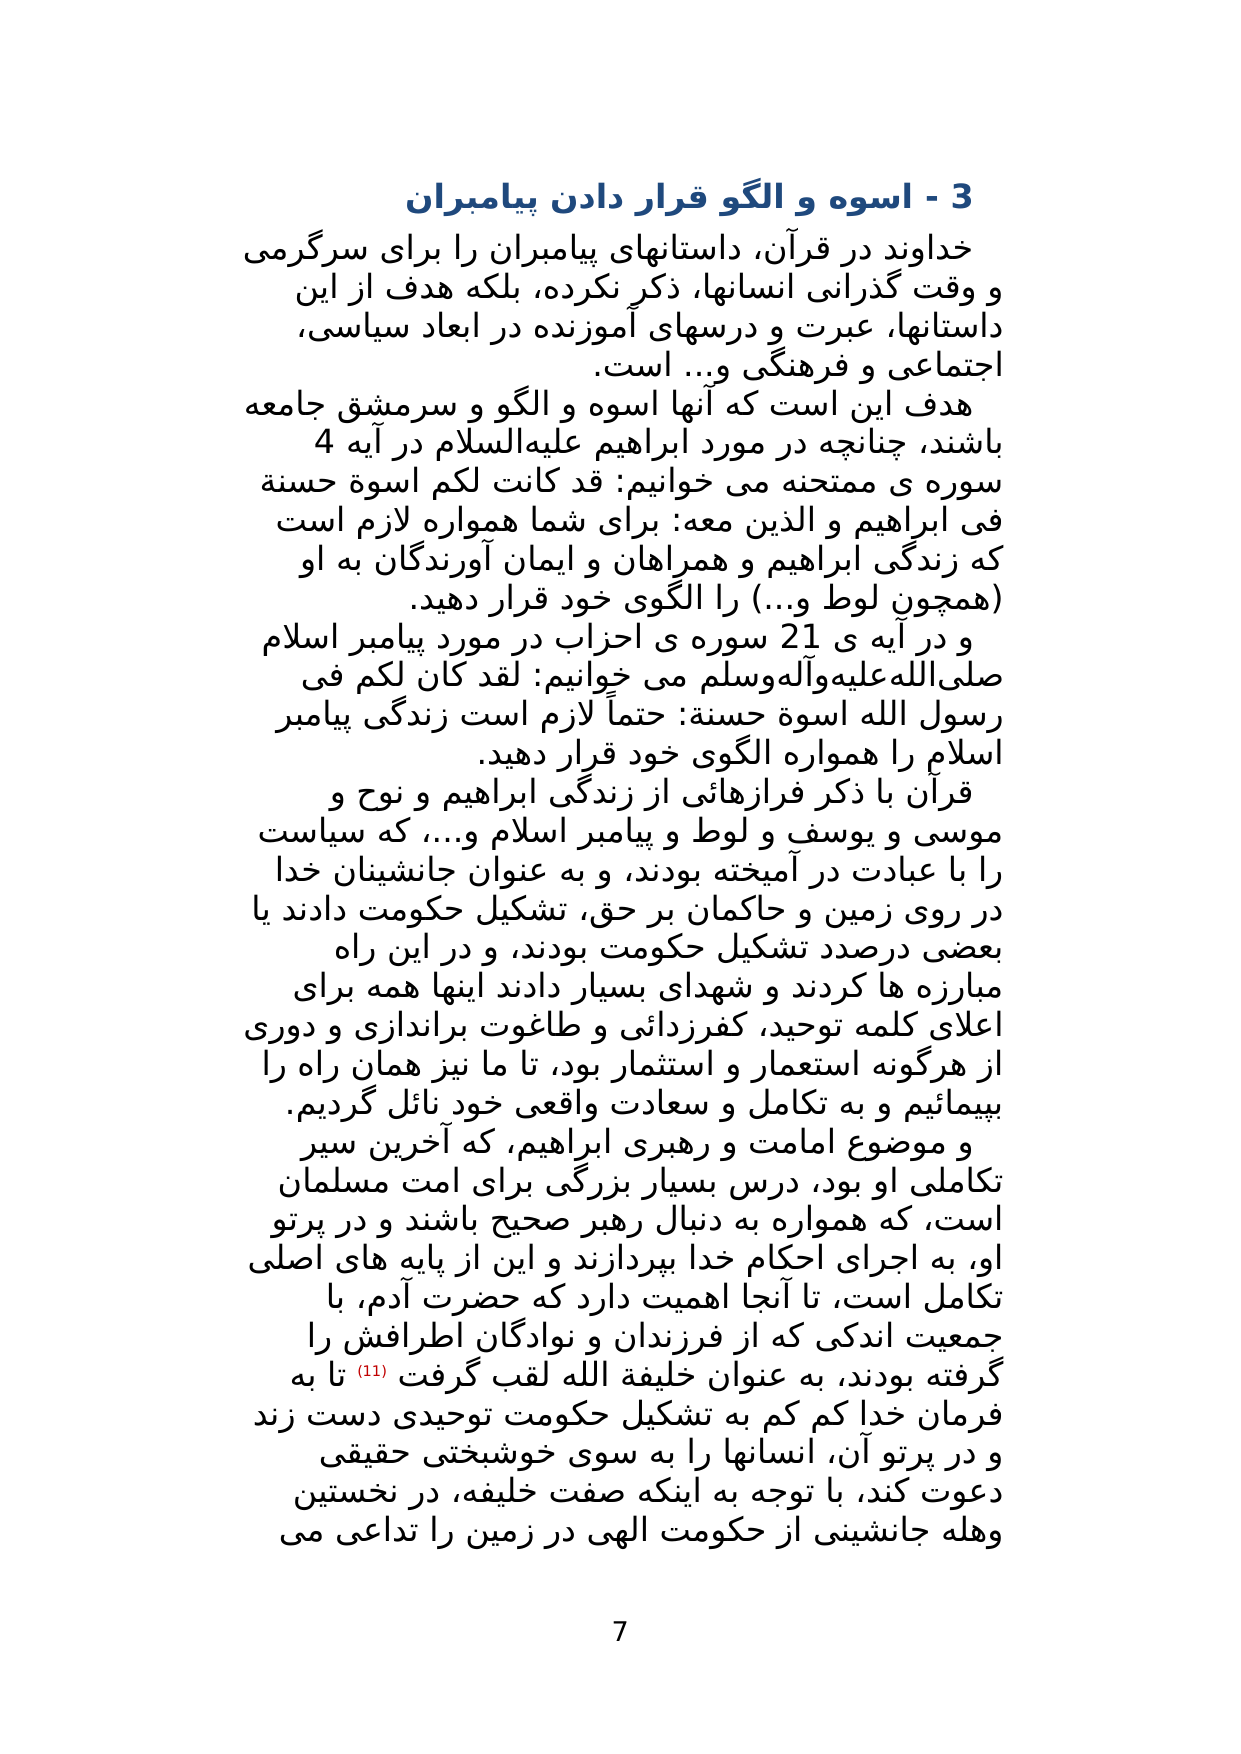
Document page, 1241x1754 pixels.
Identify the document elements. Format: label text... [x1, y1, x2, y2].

text هدف اين است كه آنها اسوه و الگو و سرمشق جامعه باشند، چنانچه در مورد ابراهيم عليه‌السلام در آيه 4 سوره ى ممتحنه مى خوانيم: قد كانت لكم اسوة حسنة فى ابراهيم و الذين معه: براى شما همواره لازم است كه زندگى ابراهيم و همراهان و ايمان آورندگان به او (همچون لوط و...) را الگوى خود قرار دهيد. [236, 384, 1004, 617]
subtitle 3 - اسوه و الگو قرار دادن پيامبران [236, 177, 1004, 216]
text قرآن با ذكر فرازهائى از زندگى ابراهيم و نوح و موسى و يوسف و لوط و پيامبر اسلام و...، كه سياست را با عبادت در آميخته بودند، و به عنوان جانشينان خدا در روى زمين و حاكمان بر حق، تشكيل حكومت دادند يا بعضى درصدد تشكيل حكومت بودند، و در اين راه مبارزه ها كردند و شهداى بسيار دادند اينها همه براى اعلاى كلمه توحيد، كفرزدائى و طاغوت براندازى و دورى از هرگونه استعمار و استثمار بود، تا ما نيز همان راه را بپيمائيم و به تكامل و سعادت واقعى خود نائل گرديم. [236, 772, 1004, 1122]
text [236, 1122, 1004, 1549]
text خداوند در قرآن، داستانهاى پيامبران را براى سرگرمى و وقت گذرانى انسانها، ذكر نكرده، بلكه هدف از اين داستانها، عبرت و درسهاى آموزنده در ابعاد سياسى، اجتماعى و فرهنگى و... است. [236, 228, 1004, 384]
text و در آيه ى 21 سوره ى احزاب در مورد پيامبر اسلام صلى‌الله‌عليه‌وآله‌وسلم مى خوانيم: لقد كان لكم فى رسول الله اسوة حسنة: حتماً لازم است زندگى پيامبر اسلام را همواره الگوى خود قرار دهيد. [236, 617, 1004, 772]
